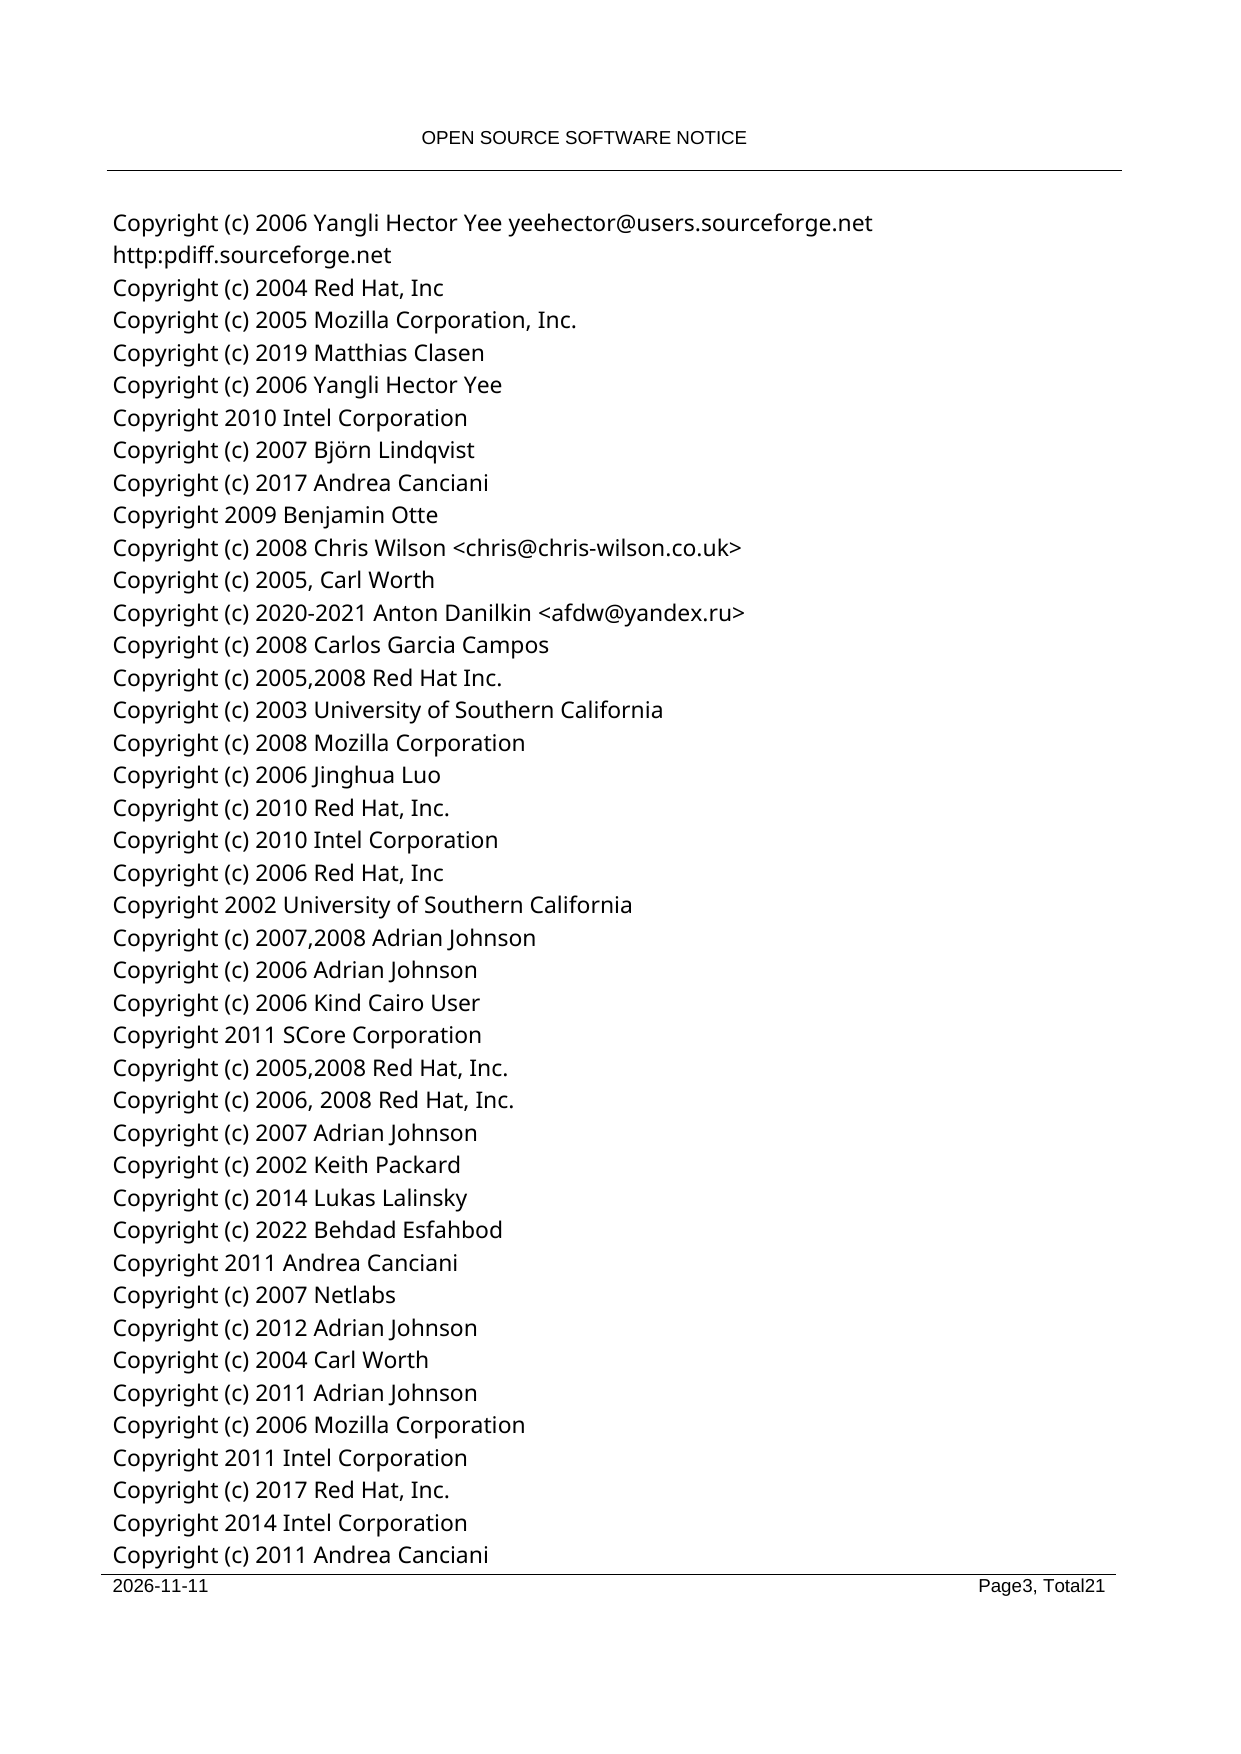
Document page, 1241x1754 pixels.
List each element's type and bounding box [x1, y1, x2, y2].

text [112, 206, 1128, 1571]
